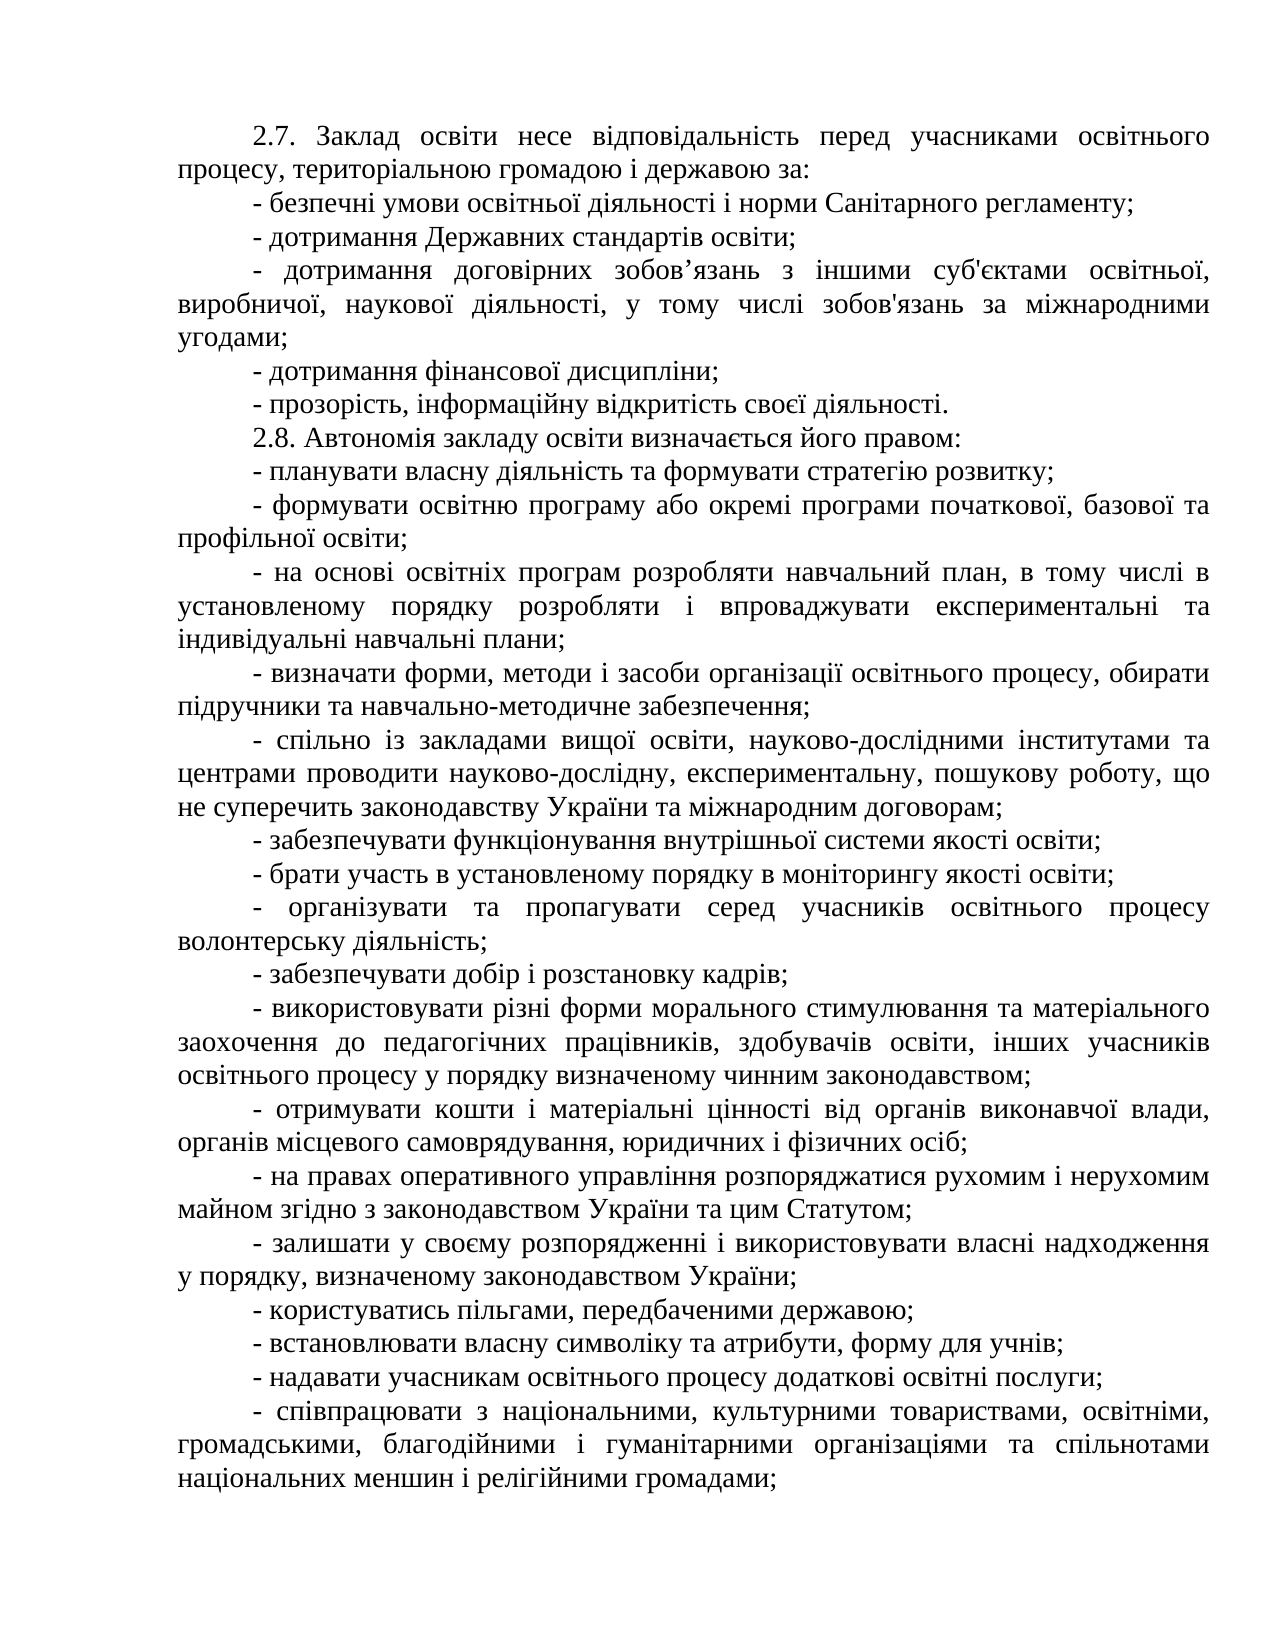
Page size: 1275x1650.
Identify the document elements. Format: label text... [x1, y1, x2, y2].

text 2.8. Автономія закладу освіти визначається його правом: [177, 420, 1211, 453]
text - співпрацювати з національними, культурними товариствами, освітніми, громадськими, благодійними і гуманітарними організаціями та спільнотами національних меншин і релігійними громадами; [177, 1393, 1211, 1493]
text - забезпечувати добір і розстановку кадрів; [177, 957, 1211, 990]
text - дотримання Державних стандартів освіти; [177, 219, 1211, 252]
text - отримувати кошти і матеріальні цінності від органів виконавчої влади, органів місцевого самоврядування, юридичних і фізичних осіб; [177, 1091, 1211, 1158]
text - визначати форми, методи і засоби організації освітнього процесу, обирати підручники та навчально-методичне забезпечення; [177, 655, 1211, 722]
text - організувати та пропагувати серед учасників освітнього процесу волонтерську діяльність; [177, 889, 1211, 957]
text - дотримання договірних зобов’язань з іншими суб'єктами освітньої, виробничої, наукової діяльності, у тому числі зобов'язань за міжнародними угодами; [177, 252, 1211, 353]
text - залишати у своєму розпорядженні і використовувати власні надходження у порядку, визначеному законодавством України; [177, 1225, 1211, 1292]
text - планувати власну діяльність та формувати стратегію розвитку; [177, 453, 1211, 487]
text - на правах оперативного управління розпоряджатися рухомим і нерухомим майном згідно з законодавством України та цим Статутом; [177, 1158, 1211, 1225]
text - дотримання фінансової дисципліни; [177, 353, 1211, 386]
text - спільно із закладами вищої освіти, науково-дослідними інститутами та центрами проводити науково-дослідну, експериментальну, пошукову роботу, що не суперечить законодавству України та міжнародним договорам; [177, 722, 1211, 822]
text - забезпечувати функціонування внутрішньої системи якості освіти; [177, 822, 1211, 856]
text - користуватись пільгами, передбаченими державою; [177, 1292, 1211, 1326]
text - на основі освітніх програм розробляти навчальний план, в тому числі в установленому порядку розробляти і впроваджувати експериментальні та індивідуальні навчальні плани; [177, 554, 1211, 655]
text - формувати освітню програму або окремі програми початкової, базової та профільної освіти; [177, 487, 1211, 554]
text - надавати учасникам освітнього процесу додаткові освітні послуги; [177, 1359, 1211, 1393]
text 2.7. Заклад освіти несе відповідальність перед учасниками освітнього процесу, територіальною громадою і державою за: [177, 118, 1211, 185]
text - брати участь в установленому порядку в моніторингу якості освіти; [177, 856, 1211, 889]
text - використовувати різні форми морального стимулювання та матеріального заохочення до педагогічних працівників, здобувачів освіти, інших учасників освітнього процесу у порядку визначеному чинним законодавством; [177, 990, 1211, 1091]
text - прозорість, інформаційну відкритість своєї діяльності. [177, 386, 1211, 420]
text - встановлювати власну символіку та атрибути, форму для учнів; [177, 1326, 1211, 1359]
text - безпечні умови освітньої діяльності і норми Санітарного регламенту; [177, 185, 1211, 219]
